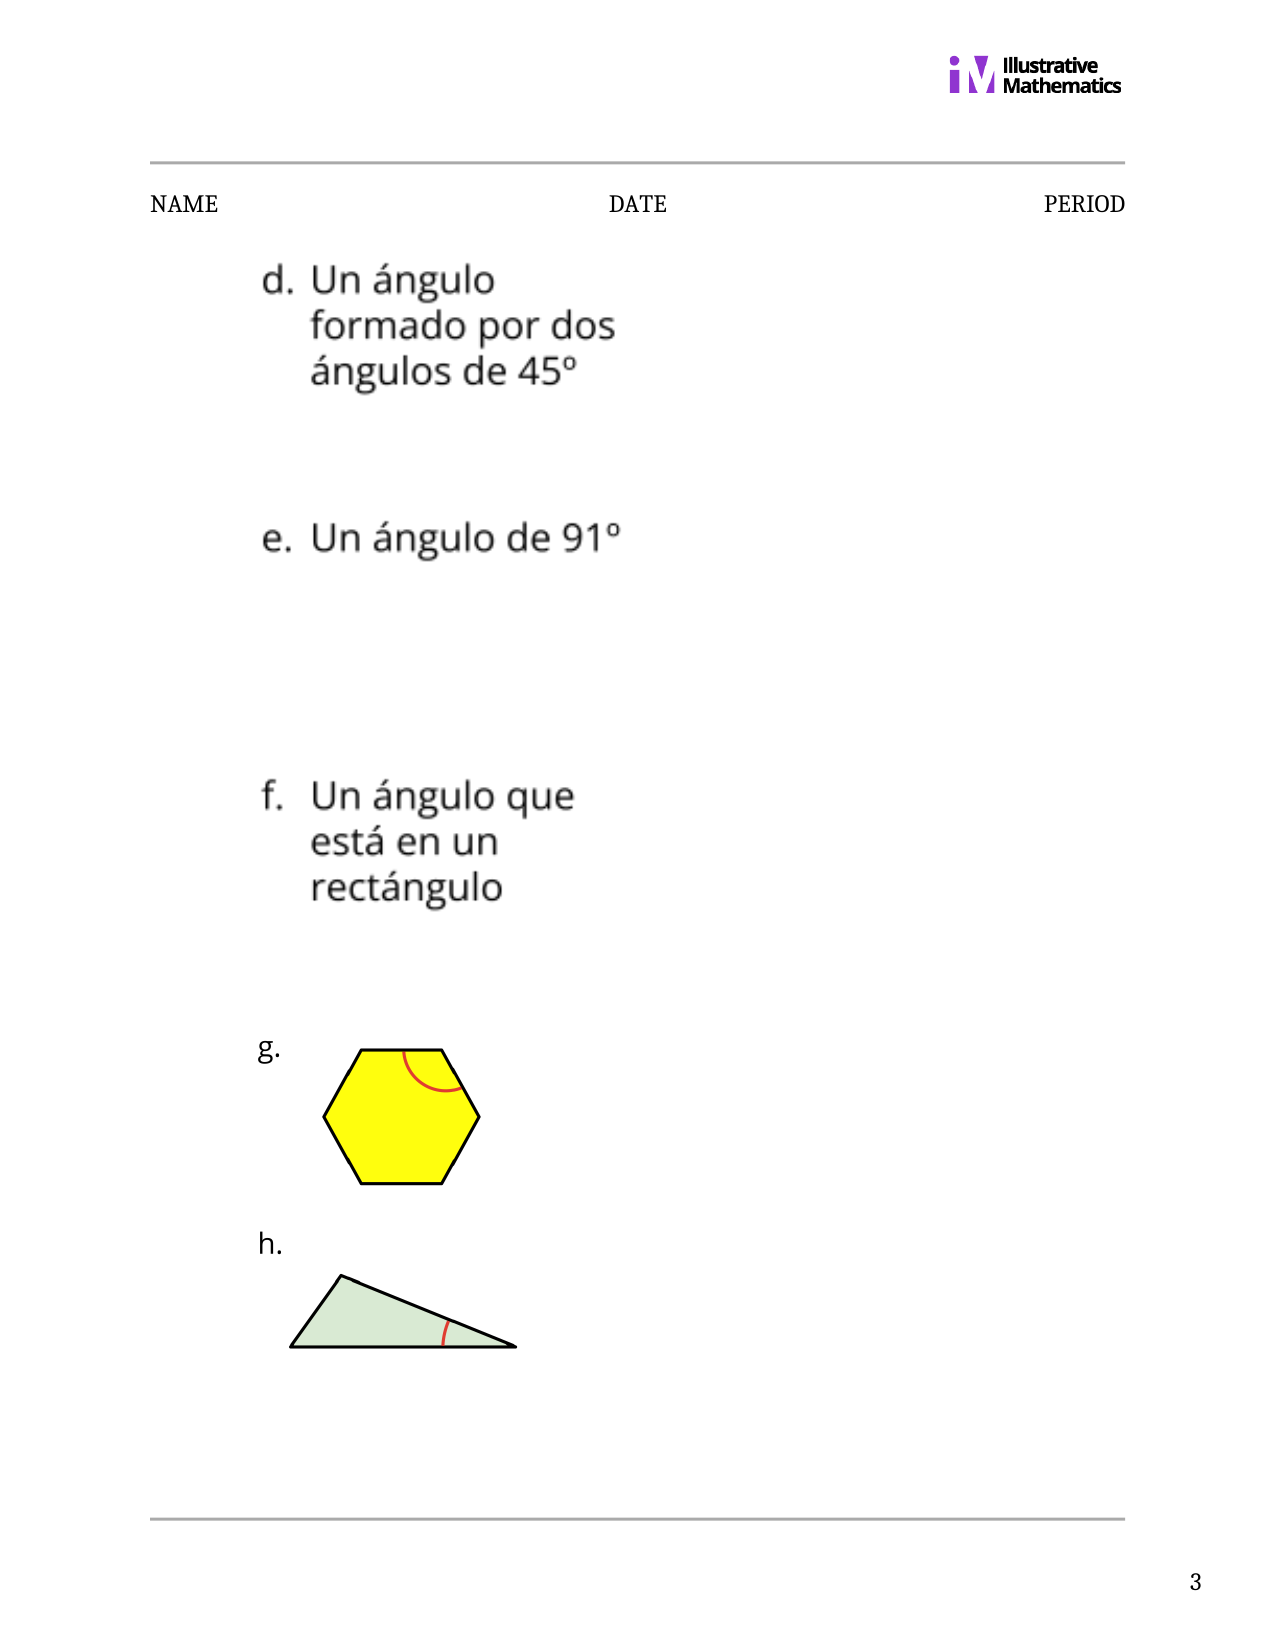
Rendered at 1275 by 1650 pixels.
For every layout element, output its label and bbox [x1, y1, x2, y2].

picture [243, 1021, 559, 1209]
picture [243, 1218, 559, 1407]
picture [243, 763, 663, 1012]
picture [949, 55, 1121, 93]
picture [243, 247, 663, 496]
picture [243, 505, 663, 754]
